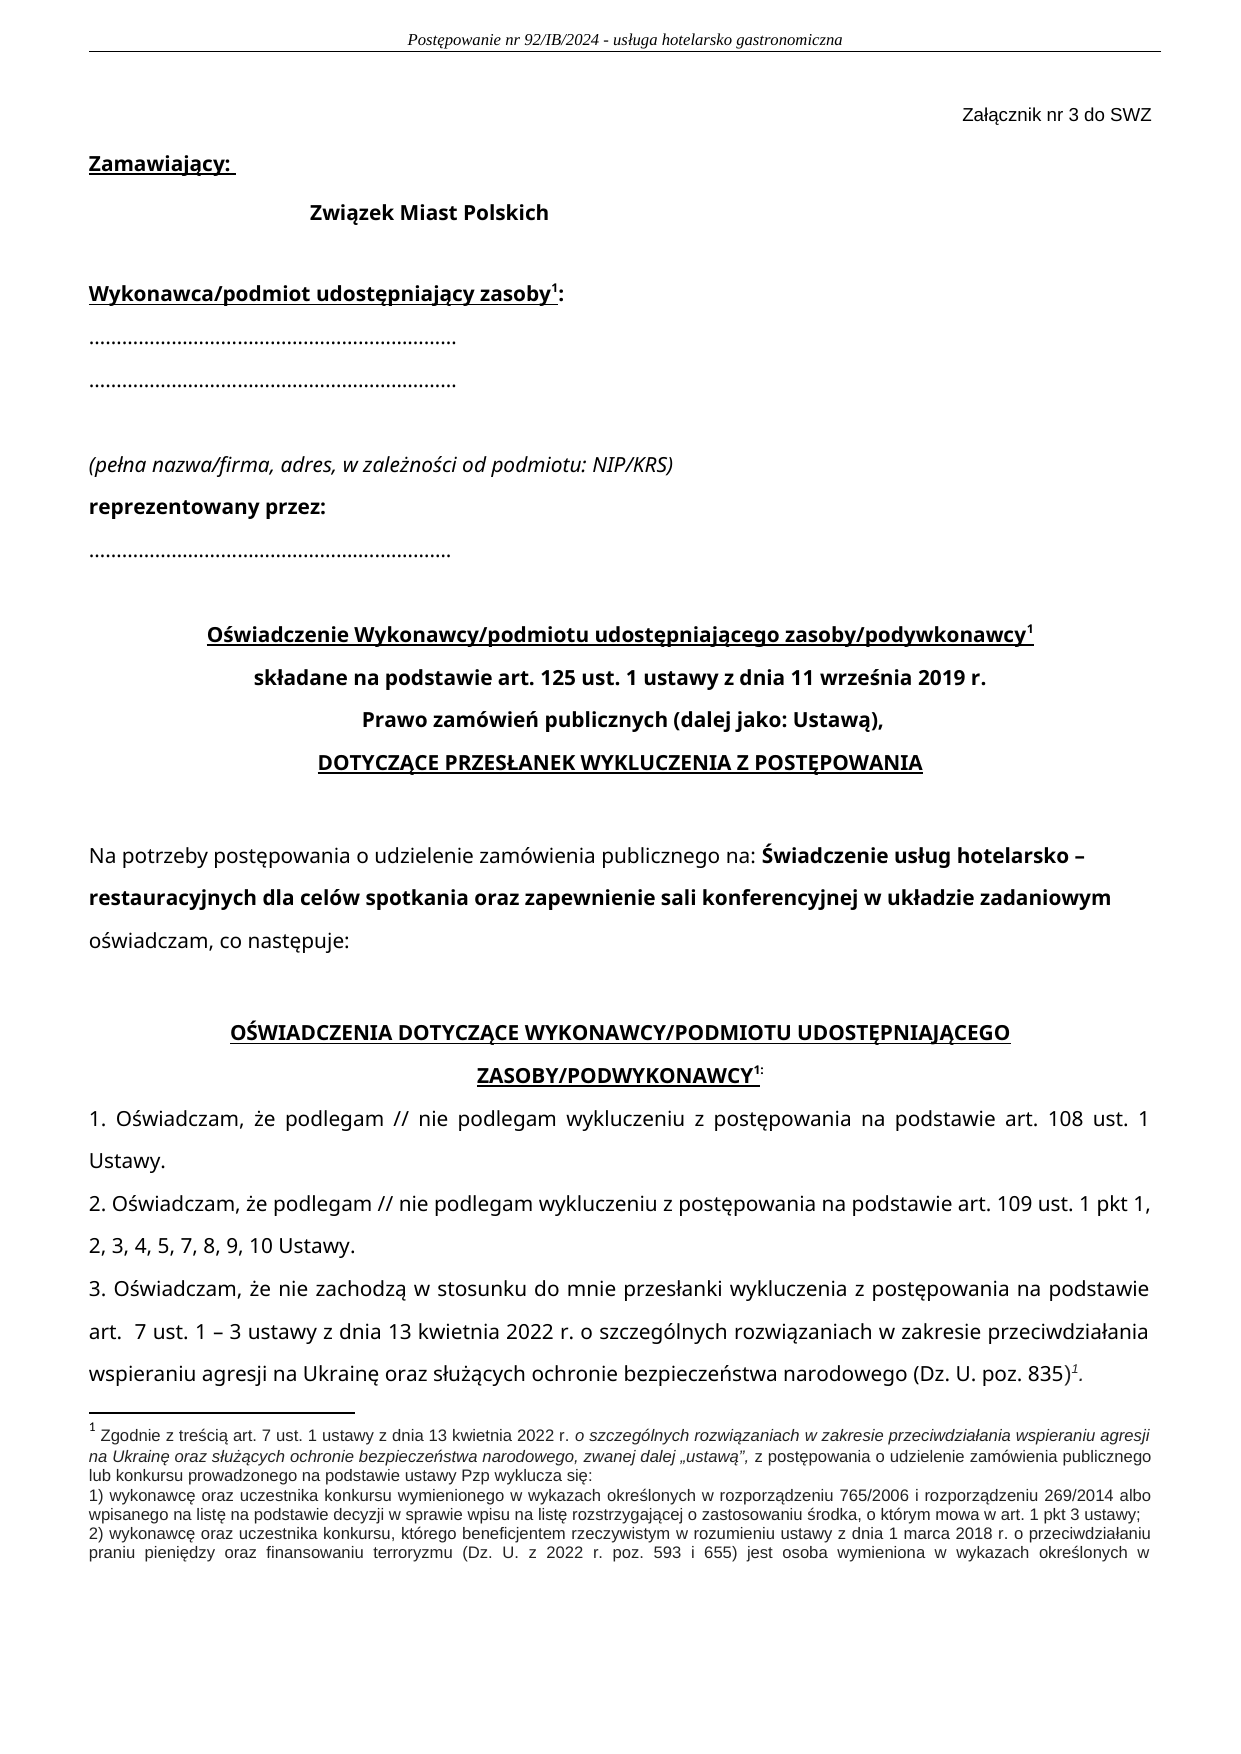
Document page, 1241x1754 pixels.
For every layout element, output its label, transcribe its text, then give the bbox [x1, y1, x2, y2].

text OŚWIADCZENIA DOTYCZĄCE WYKONAWCY/PODMIOTU UDOSTĘPNIAJĄCEGO ZASOBY/PODWYKONAWCY1: [89, 1018, 1152, 1089]
text (pełna nazwa/firma, adres, w zależności od podmiotu: NIP/KRS) [89, 450, 1152, 478]
text ………………………………….……………………… [89, 365, 620, 393]
text Zamawiający: [89, 149, 1152, 178]
text składane na podstawie art. 125 ust. 1 ustawy z dnia 11 września 2019 r. [89, 663, 1152, 691]
text ………………………………….……………………… [89, 322, 620, 351]
text ……………………………………………..…………. [89, 535, 650, 563]
text 2. Oświadczam, że podlegam // nie podlegam wykluczeniu z postępowania na podstawie art. 109 ust. 1 pkt 1, 2, 3, 4, 5, 7, 8, 9, 10 Ustawy. [89, 1189, 1152, 1260]
text Załącznik nr 3 do SWZ [89, 103, 1152, 125]
text 3. Oświadczam, że nie zachodzą w stosunku do mnie przesłanki wykluczenia z postępowania na podstawie art. 7 ust. 1 – 3 ustawy z dnia 13 kwietnia 2022 r. o szczególnych rozwiązaniach w zakresie przeciwdziałania wspieraniu agresji na Ukrainę oraz służących ochronie bezpieczeństwa narodowego (Dz. U. poz. 835). [89, 1274, 1152, 1388]
text Oświadczenie Wykonawcy/podmiotu udostępniającego zasoby/podywkonawcy1 [89, 620, 1152, 649]
text Prawo zamówień publicznych (dalej jako: Ustawą), [89, 706, 1152, 734]
text 1. Oświadczam, że podlegam // nie podlegam wykluczeniu z postępowania na podstawie art. 108 ust. 1 Ustawy. [89, 1104, 1152, 1175]
text Na potrzeby postępowania o udzielenie zamówienia publicznego na: Świadczenie usług hotelarsko – restauracyjnych dla celów spotkania oraz zapewnienie sali konferencyjnej w układzie zadaniowym oświadczam, co następuje: [89, 841, 1152, 954]
text Wykonawca/podmiot udostępniający zasoby1: [89, 279, 1152, 308]
text reprezentowany przez: [89, 492, 1152, 521]
text DOTYCZĄCE PRZESŁANEK WYKLUCZENIA Z POSTĘPOWANIA [89, 748, 1152, 777]
text Związek Miast Polskich [89, 198, 1152, 226]
